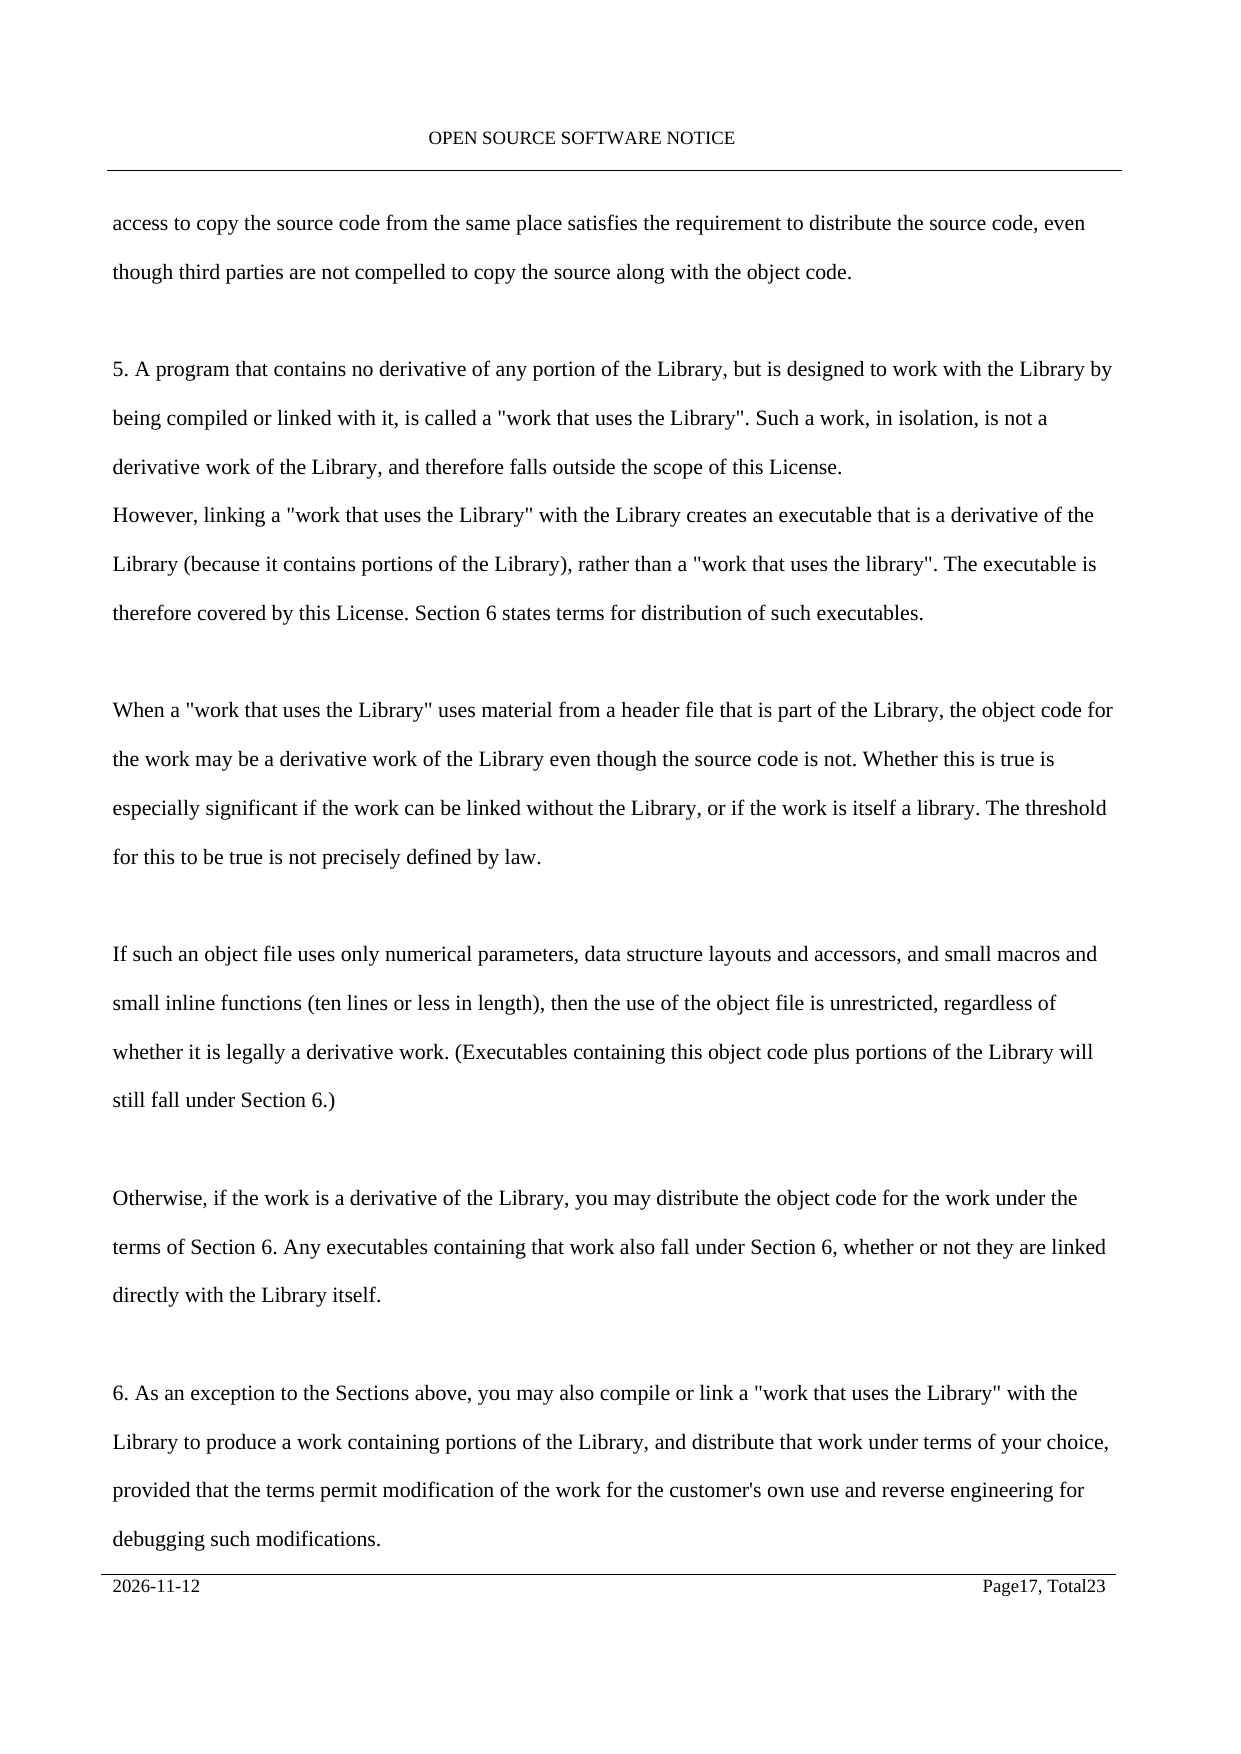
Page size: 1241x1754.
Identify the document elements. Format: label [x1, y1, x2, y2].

text [112, 206, 1128, 1555]
